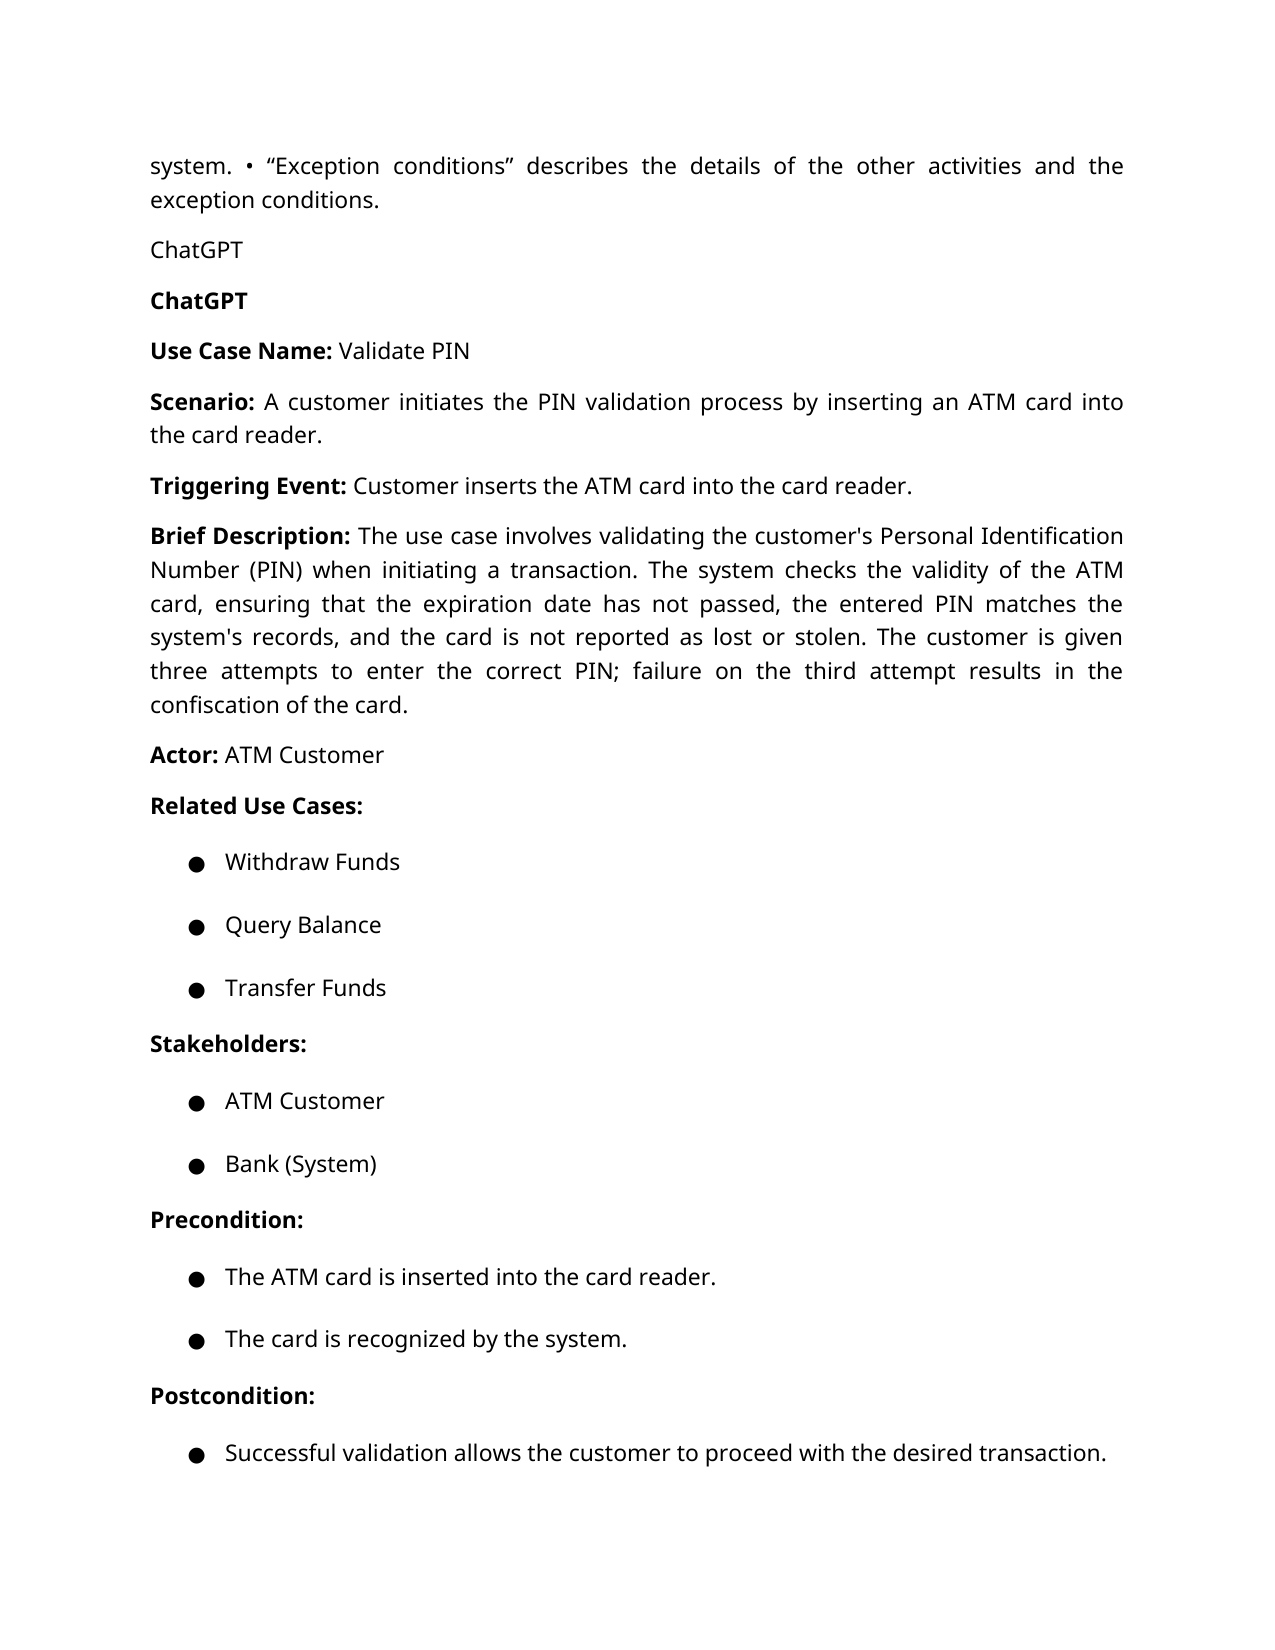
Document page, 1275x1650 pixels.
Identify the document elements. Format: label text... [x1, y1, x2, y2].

list Transfer Funds [187, 965, 1125, 1008]
list Bank (System) [187, 1141, 1125, 1184]
text ChatGPT [150, 234, 1125, 265]
list Withdraw Funds [187, 840, 1125, 883]
text Brief Description: The use case involves validating the customer's Personal Identification Number (PIN) when initiating a transaction. The system checks the validity of the ATM card, ensuring that the expiration date has not passed, the entered PIN matches the system's records, and the card is not reported as lost or stolen. The customer is given three attempts to enter the correct PIN; failure on the third attempt results in the confiscation of the card. [150, 520, 1125, 720]
list Query Balance [187, 903, 1125, 945]
text ChatGPT [150, 284, 1125, 316]
text Triggering Event: Customer inserts the ATM card into the card reader. [150, 469, 1125, 501]
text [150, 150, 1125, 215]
text Actor: ATM Customer [150, 739, 1125, 770]
text Related Use Cases: [150, 789, 1125, 821]
text Precondition: [150, 1204, 1125, 1235]
text Postcondition: [150, 1380, 1125, 1411]
text Stakeholders: [150, 1028, 1125, 1059]
list The card is recognized by the system. [187, 1317, 1125, 1360]
list Successful validation allows the customer to proceed with the desired transaction. [187, 1430, 1125, 1473]
list The ATM card is inserted into the card reader. [187, 1254, 1125, 1297]
text Scenario: A customer initiates the PIN validation process by inserting an ATM card into the card reader. [150, 385, 1125, 450]
text Use Case Name: Validate PIN [150, 335, 1125, 366]
list ATM Customer [187, 1078, 1125, 1121]
